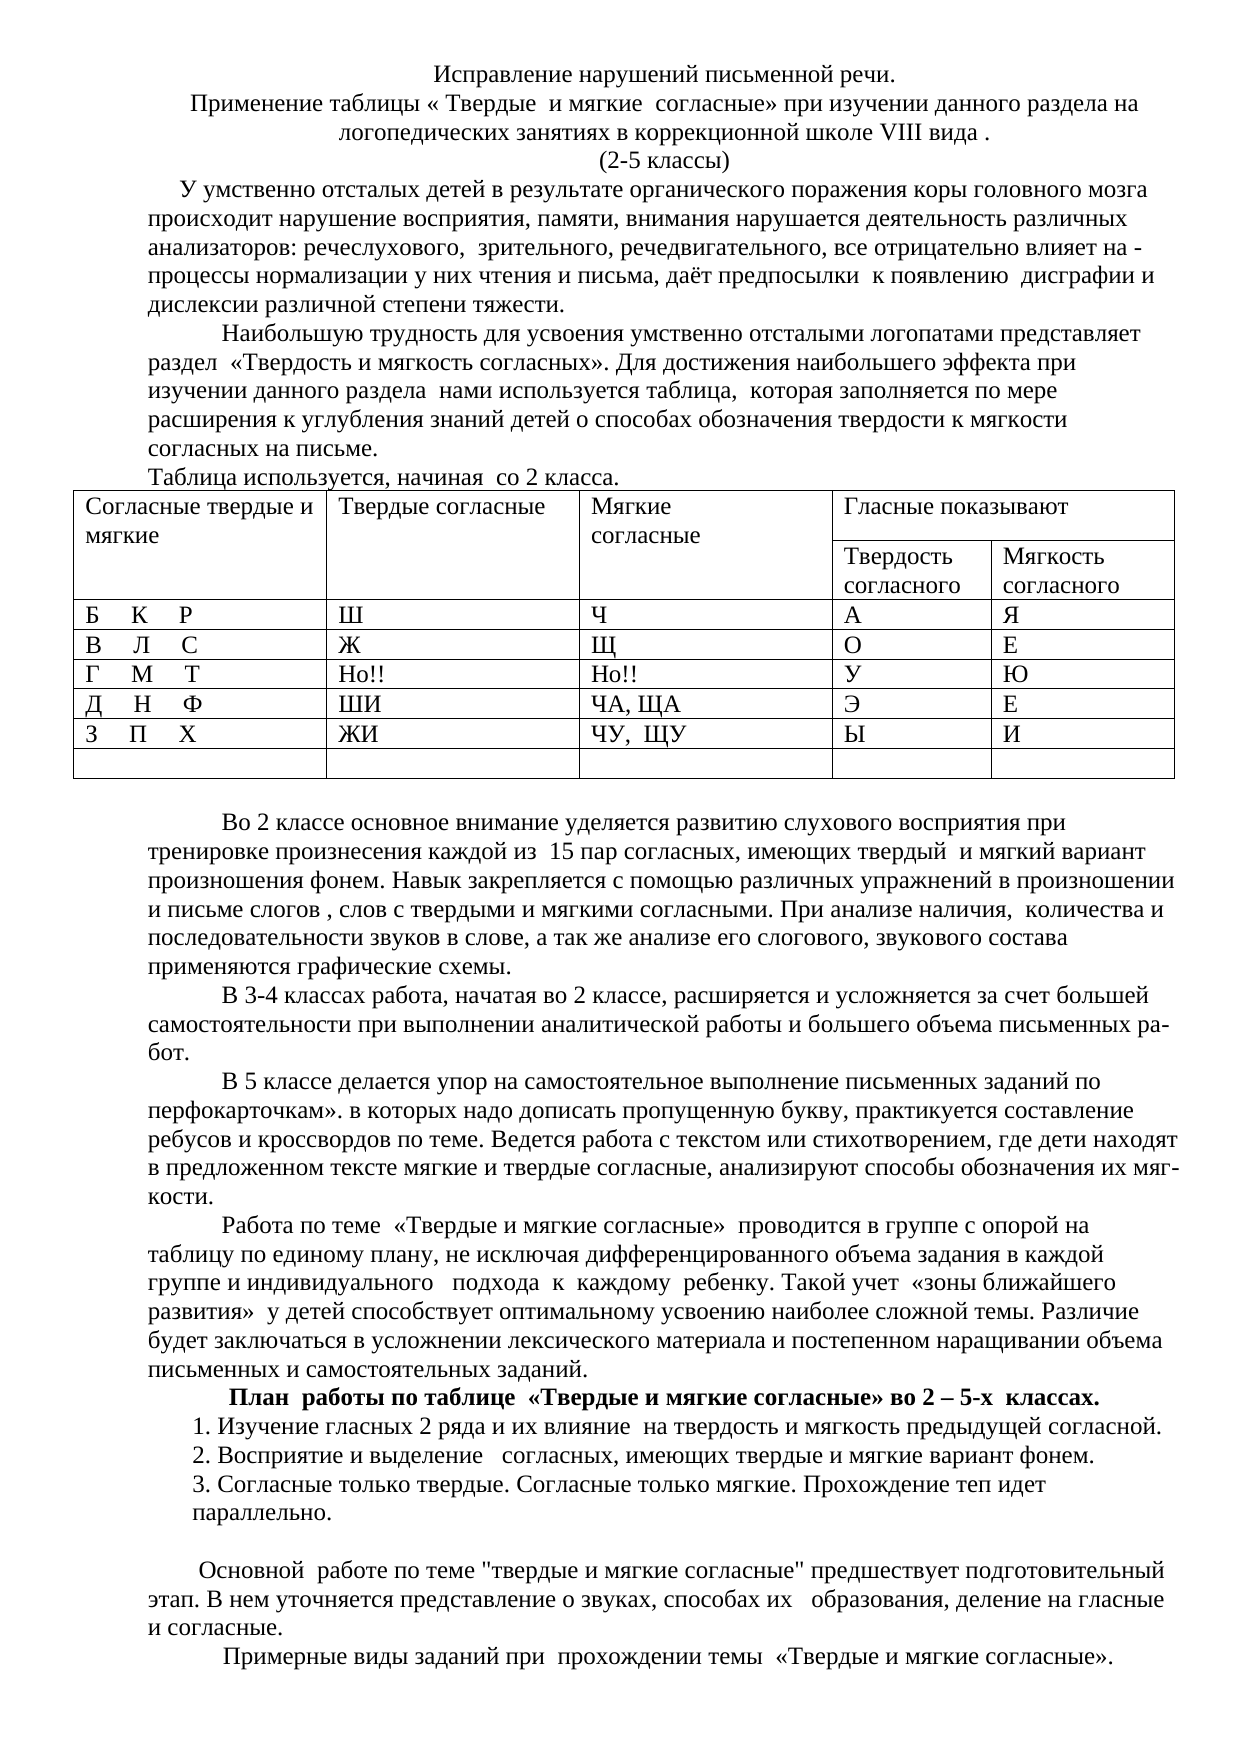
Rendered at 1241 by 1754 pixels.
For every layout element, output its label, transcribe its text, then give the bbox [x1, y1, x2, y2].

table_header Мягкие согласные [580, 491, 832, 599]
table_cell [74, 749, 326, 778]
table_cell Ж [327, 630, 579, 658]
table_cell [992, 749, 1174, 778]
text Наибольшую трудность для усвоения умственно отсталыми логопатами представляет раздел «Твердость и мягкость согласных». Для достижения наибольшего эффекта при изучении данного раздела нами используется таблица, которая заполняется по мере расширения к углубления знаний детей о способах обозначения твердости к мягкости согласных на письме. [148, 318, 1181, 462]
table_cell А [833, 600, 991, 629]
table_cell ШИ [327, 689, 579, 718]
table_header Твердые согласные [327, 491, 579, 599]
text В 3-4 классах работа, начатая во 2 классе, расширяется и усложняется за счет большей самостоятельности при выполнении аналитической работы и большего объема письменных работ. [148, 980, 1181, 1066]
table_cell Д Н Ф [74, 689, 326, 718]
table_header Гласные показывают [833, 491, 1174, 540]
text 3. Согласные только твердые. Согласные только мягкие. Прохождение теп идет параллельно. [192, 1469, 1181, 1526]
text (2-5 классы) [148, 145, 1181, 174]
text Примерные виды заданий при прохождении темы «Твердые и мягкие согласные». [148, 1641, 1181, 1670]
text В 5 классе делается упор на самостоятельное выполнение письменных заданий по перфокарточкам». в которых надо дописать пропущенную букву, практикуется составление ребусов и кроссвордов по теме. Ведется работа с текстом или стихотворением, где дети находят в предложенном тексте мягкие и твердые согласные, анализируют способы обозначения их мягкости. [148, 1066, 1181, 1210]
table_cell У [833, 660, 991, 688]
text Таблица используется, начиная со 2 класса. [148, 462, 1181, 490]
table_cell Ы [833, 719, 991, 748]
text Исправление нарушений письменной речи. [148, 59, 1181, 88]
table_cell Э [833, 689, 991, 718]
table_cell О [833, 630, 991, 658]
table_cell ЧА, ЩА [580, 689, 832, 718]
text Основной работе по теме "твердые и мягкие согласные" предшествует подготовительный этап. В нем уточняется представление о звуках, способах их образования, деление на гласные и согласные. [148, 1555, 1181, 1641]
table_cell [833, 749, 991, 778]
table_cell Е [992, 689, 1174, 718]
table_cell Но!! [580, 660, 832, 688]
text Применение таблицы « Твердые и мягкие согласные» при изучении данного раздела на логопедических занятиях в коррекционной школе VIII вида . [148, 88, 1181, 145]
table_cell [580, 749, 832, 778]
text 1. Изучение гласных 2 ряда и их влияние на твердость и мягкость предыдущей согласной. [192, 1411, 1181, 1440]
table_cell [327, 749, 579, 778]
table_cell И [992, 719, 1174, 748]
table_cell Б К Р [74, 600, 326, 629]
table_cell В Л С [74, 630, 326, 658]
table_cell ЧУ, ЩУ [580, 719, 832, 748]
table_cell Мягкость согласного [992, 541, 1174, 599]
table_cell Щ [580, 630, 832, 658]
text Работа по теме «Твердые и мягкие согласные» проводится в группе с опорой на таблицу по единому плану, не исключая дифференцированного объема задания в каждой группе и индивидуального подхода к каждому ребенку. Такой учет «зоны ближайшего развития» у детей способствует оптимальному усвоению наиболее сложной темы. Различие будет заключаться в усложнении лексического материала и постепенном наращивании объема письменных и самостоятельных заданий. [148, 1210, 1181, 1382]
table_cell Ш [327, 600, 579, 629]
text 2. Восприятие и выделение согласных, имеющих твердые и мягкие вариант фонем. [192, 1440, 1181, 1469]
table_cell З П Х [74, 719, 326, 748]
table_cell ЖИ [327, 719, 579, 748]
table_cell Е [992, 630, 1174, 658]
table_cell Но!! [327, 660, 579, 688]
table_cell Г М Т [74, 660, 326, 688]
table_cell Я [992, 600, 1174, 629]
table_cell Твердость согласного [833, 541, 991, 599]
table_cell Ю [992, 660, 1174, 688]
text У умственно отсталых детей в результате органического поражения коры головного мозга происходит нарушение восприятия, памяти, внимания нарушается деятельность различных анализаторов: речеслухового, зрительного, речедвигательного, все отрицательно влияет на - процессы нормализации у них чтения и письма, даёт предпосылки к появлению дисграфии и дислексии различной степени тяжести. [148, 174, 1181, 318]
text Во 2 классе основное внимание уделяется развитию слухового восприятия при тренировке произнесения каждой из 15 пар согласных, имеющих твердый и мягкий вариант произношения фонем. Навык закрепляется с помощью различных упражнений в произношении и письме слогов , слов с твердыми и мягкими согласными. При анализе наличия, количества и последовательности звуков в слове, а так же анализе его слогового, звукового состава применяются графические схемы. [148, 807, 1181, 980]
table_cell Ч [580, 600, 832, 629]
table_header Согласные твердые и мягкие [74, 491, 326, 599]
text План работы по таблице «Твердые и мягкие согласные» во 2 – 5-х классах. [148, 1382, 1181, 1411]
